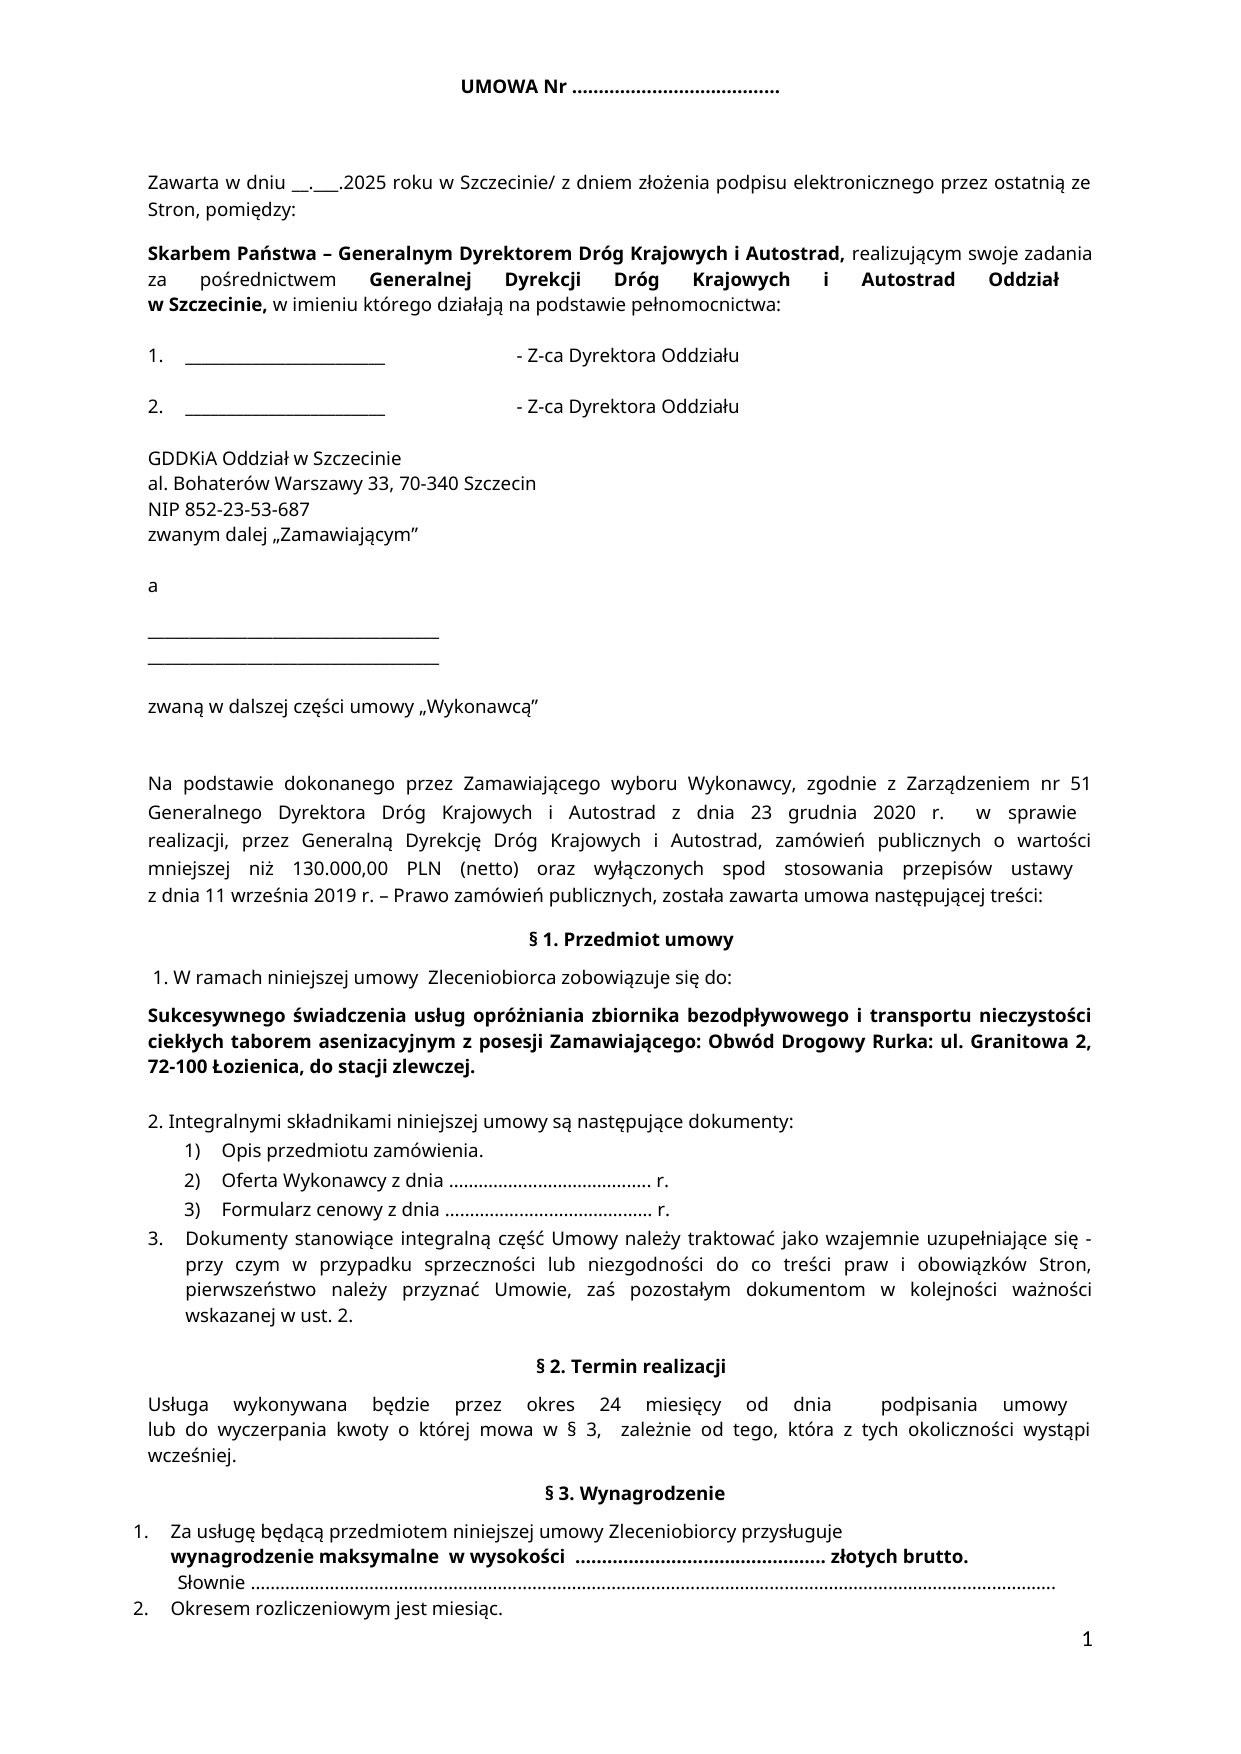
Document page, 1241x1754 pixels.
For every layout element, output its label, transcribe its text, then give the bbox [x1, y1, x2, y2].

text Zawarta w dniu __.___.2025 roku w Szczecinie/ z dniem złożenia podpisu elektronicznego przez ostatnią ze Stron, pomiędzy: [148, 169, 1093, 222]
text ___________________________________ [148, 642, 1093, 668]
list Okresem rozliczeniowym jest miesiąc. [133, 1595, 1093, 1620]
list ________________________ - Z-ca Dyrektora Oddziału [148, 343, 1093, 368]
list Dokumenty stanowiące integralną część Umowy należy traktować jako wzajemnie uzupełniające się - przy czym w przypadku sprzeczności lub niezgodności do co treści praw i obowiązków Stron, pierwszeństwo należy przyznać Umowie, zaś pozostałym dokumentom w kolejności ważności wskazanej w ust. 2. [148, 1226, 1093, 1328]
text Na podstawie dokonanego przez Zamawiającego wyboru Wykonawcy, zgodnie z Zarządzeniem nr 51 Generalnego Dyrektora Dróg Krajowych i Autostrad z dnia 23 grudnia 2020 r. w sprawie realizacji, przez Generalną Dyrekcję Dróg Krajowych i Autostrad, zamówień publicznych o wartości mniejszej niż 130.000,00 PLN (netto) oraz wyłączonych spod stosowania przepisów ustawy z dnia 11 września 2019 r. – Prawo zamówień publicznych, została zawarta umowa następującej treści: [148, 770, 1093, 908]
text Skarbem Państwa – Generalnym Dyrektorem Dróg Krajowych i Autostrad, realizującym swoje zadania za pośrednictwem Generalnej Dyrekcji Dróg Krajowych i Autostrad Oddział w Szczecinie, w imieniu którego działają na podstawie pełnomocnictwa: [148, 241, 1093, 317]
text NIP 852-23-53-687 [148, 496, 1093, 521]
list Opis przedmiotu zamówienia. [184, 1138, 1093, 1163]
text zwanym dalej „Zamawiającym” [148, 521, 1093, 547]
text § 1. Przedmiot umowy [148, 927, 1093, 952]
list Oferta Wykonawcy z dnia ………………………………….. r. [184, 1167, 1093, 1193]
subtitle UMOWA Nr ………………………………… [148, 74, 1093, 99]
text al. Bohaterów Warszawy 33, 70-340 Szczecin [148, 470, 1093, 496]
text Sukcesywnego świadczenia usług opróżniania zbiornika bezodpływowego i transportu nieczystości ciekłych taborem asenizacyjnym z posesji Zamawiającego: Obwód Drogowy Rurka: ul. Granitowa 2, 72-100 Łozienica, do stacji zlewczej. [148, 1003, 1093, 1079]
list Za usługę będącą przedmiotem niniejszej umowy Zleceniobiorcy przysługuje [133, 1518, 1093, 1544]
text § 2. Termin realizacji [148, 1353, 1093, 1379]
text ___________________________________ [148, 617, 1093, 642]
text a [148, 572, 1093, 598]
text 2. Integralnymi składnikami niniejszej umowy są następujące dokumenty: [148, 1108, 1093, 1134]
text 1. W ramach niniejszej umowy Zleceniobiorca zobowiązuje się do: [148, 965, 1093, 990]
text GDDKiA Oddział w Szczecinie [148, 445, 1093, 470]
list ________________________ - Z-ca Dyrektora Oddziału [148, 394, 1093, 419]
text wynagrodzenie maksymalne w wysokości ……………………………………….. złotych brutto. [170, 1544, 1093, 1569]
text zwaną w dalszej części umowy „Wykonawcą” [148, 693, 1093, 719]
text Usługa wykonywana będzie przez okres 24 miesięcy od dnia podpisania umowy lub do wyczerpania kwoty o której mowa w § 3, zależnie od tego, która z tych okoliczności wystąpi wcześniej. [148, 1391, 1093, 1468]
list Formularz cenowy z dnia …………………………………… r. [184, 1196, 1093, 1222]
text § 3. Wynagrodzenie [177, 1480, 1093, 1506]
text Słownie ………………………………………………………………………………………………………………………………………………. [177, 1569, 1093, 1595]
